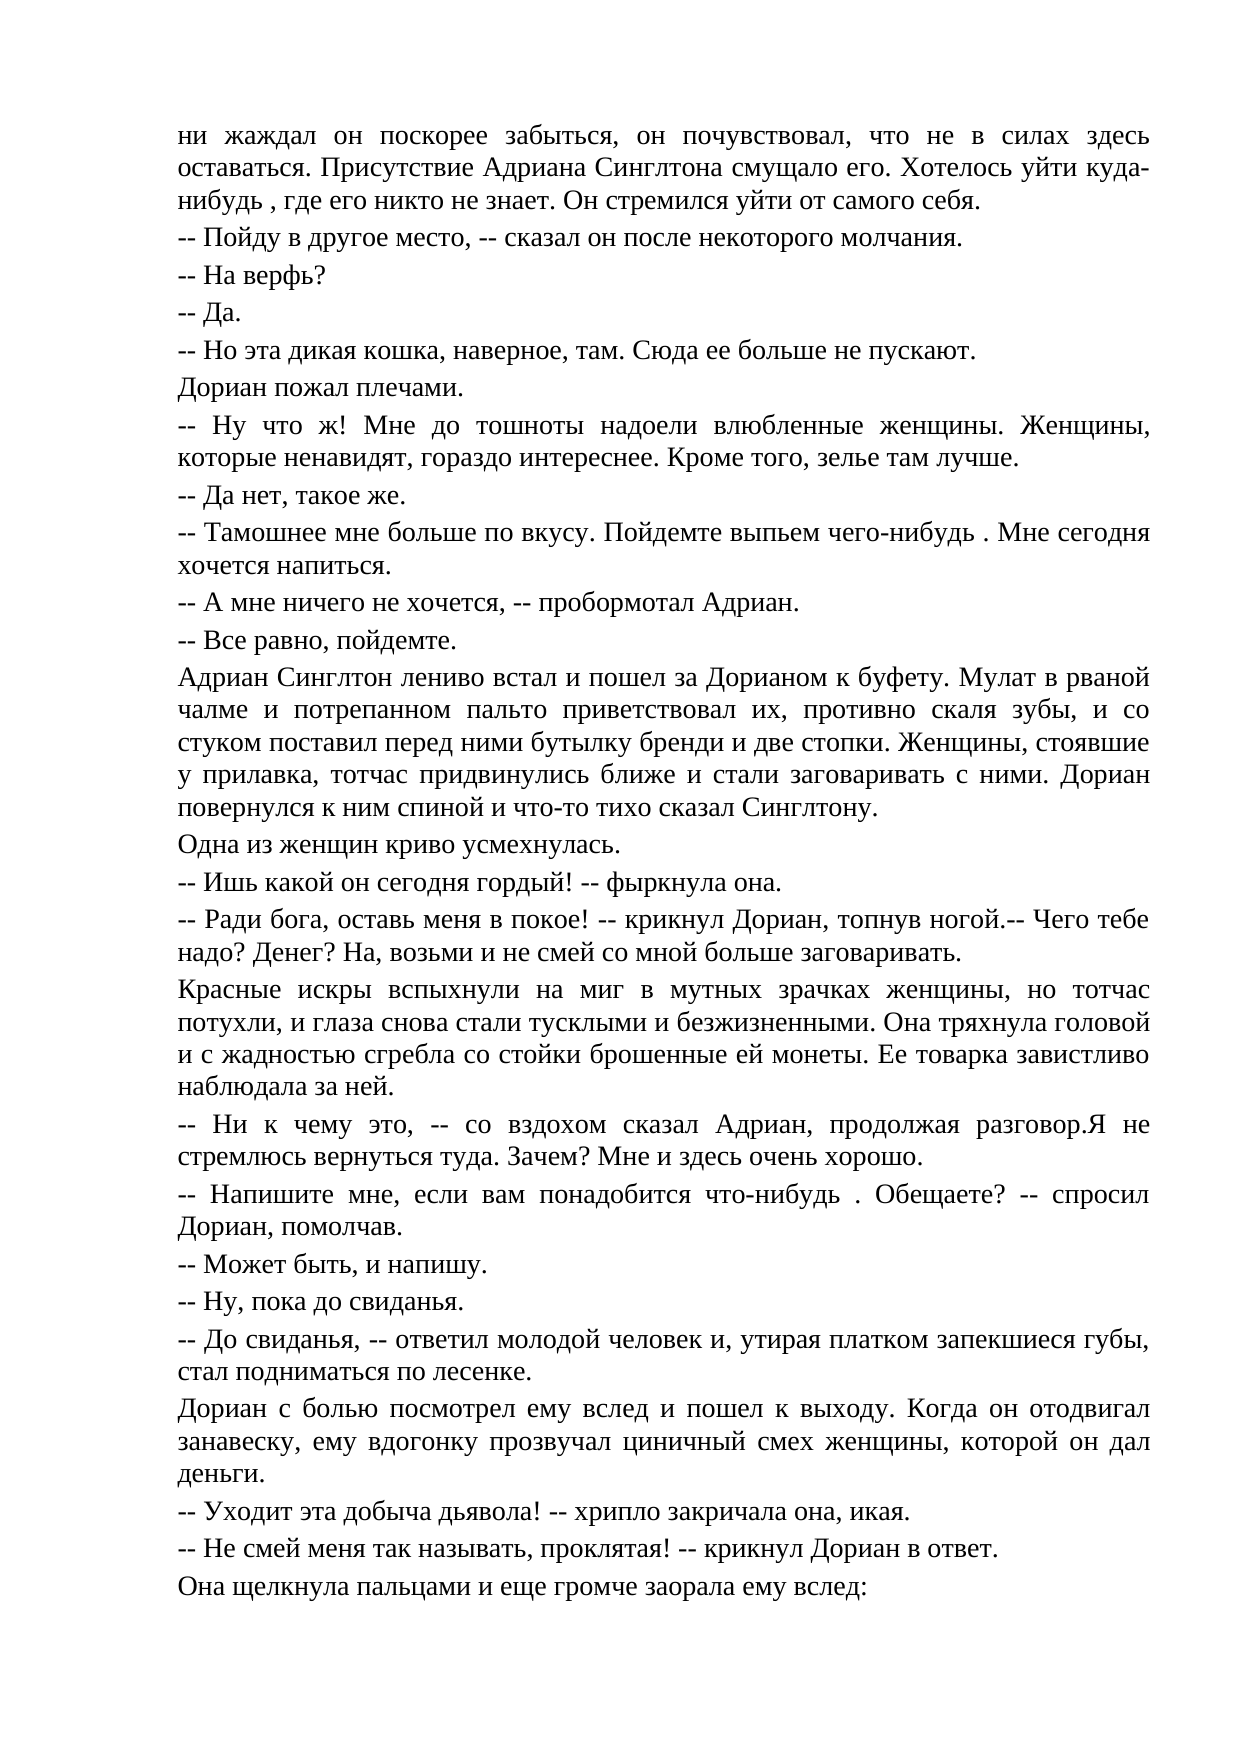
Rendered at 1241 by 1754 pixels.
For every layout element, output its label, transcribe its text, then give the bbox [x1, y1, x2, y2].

text -- Но эта дикая кошка, наверное, там. Сюда ее больше не пускают. [177, 333, 1152, 365]
text -- Да. [177, 295, 1152, 328]
text Она щелкнула пальцами и еще громче заорала ему вслед: [177, 1569, 1152, 1601]
text -- Тамошнее мне больше по вкусу. Пойдемте выпьем чего-нибудь . Мне сегодня хочется напиться. [177, 515, 1152, 580]
text -- Все равно, пойдемте. [177, 623, 1152, 655]
text -- Уходит эта добыча дьявола! -- хрипло закричала она, икая. [177, 1494, 1152, 1526]
text -- Ну, пока до свиданья. [177, 1284, 1152, 1317]
text Адриан Синглтон лениво встал и пошел за Дорианом к буфету. Мулат в рваной чалме и потрепанном пальто приветствовал их, противно скаля зубы, и со стуком поставил перед ними бутылку бренди и две стопки. Женщины, стоявшие у прилавка, тотчас придвинулись ближе и стали заговаривать с ними. Дориан повернулся к ним спиной и что-то тихо сказал Синглтону. [177, 660, 1152, 822]
text -- Ради бога, оставь меня в покое! -- крикнул Дориан, топнув ногой.-- Чего тебе надо? Денег? На, возьми и не смей со мной больше заговаривать. [177, 902, 1152, 967]
text -- Напишите мне, если вам понадобится что-нибудь . Обещаете? -- спросил Дориан, помолчав. [177, 1177, 1152, 1242]
text -- На верфь? [177, 258, 1152, 290]
text -- Ишь какой он сегодня гордый! -- фыркнула она. [177, 865, 1152, 897]
text Дориан с болью посмотрел ему вслед и пошел к выходу. Когда он отодвигал занавеску, ему вдогонку прозвучал циничный смех женщины, которой он дал деньги. [177, 1392, 1152, 1489]
text -- Пойду в другое место, -- сказал он после некоторого молчания. [177, 220, 1152, 253]
text Дориан пожал плечами. [177, 370, 1152, 403]
text -- А мне ничего не хочется, -- пробормотал Адриан. [177, 585, 1152, 618]
text -- Ни к чему это, -- со вздохом сказал Адриан, продолжая разговор.Я не стремлюсь вернуться туда. Зачем? Мне и здесь очень хорошо. [177, 1107, 1152, 1172]
text Одна из женщин криво усмехнулась. [177, 827, 1152, 860]
text Красные искры вспыхнули на миг в мутных зрачках женщины, но тотчас потухли, и глаза снова стали тусклыми и безжизненными. Она тряхнула головой и с жадностью сгребла со стойки брошенные ей монеты. Ее товарка завистливо наблюдала за ней. [177, 972, 1152, 1102]
text -- Да нет, такое же. [177, 478, 1152, 510]
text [177, 118, 1152, 215]
text -- Не смей меня так называть, проклятая! -- крикнул Дориан в ответ. [177, 1531, 1152, 1564]
text -- Ну что ж! Мне до тошноты надоели влюбленные женщины. Женщины, которые ненавидят, гораздо интереснее. Кроме того, зелье там лучше. [177, 408, 1152, 473]
text -- До свиданья, -- ответил молодой человек и, утирая платком запекшиеся губы, стал подниматься по лесенке. [177, 1322, 1152, 1386]
text -- Может быть, и напишу. [177, 1247, 1152, 1279]
